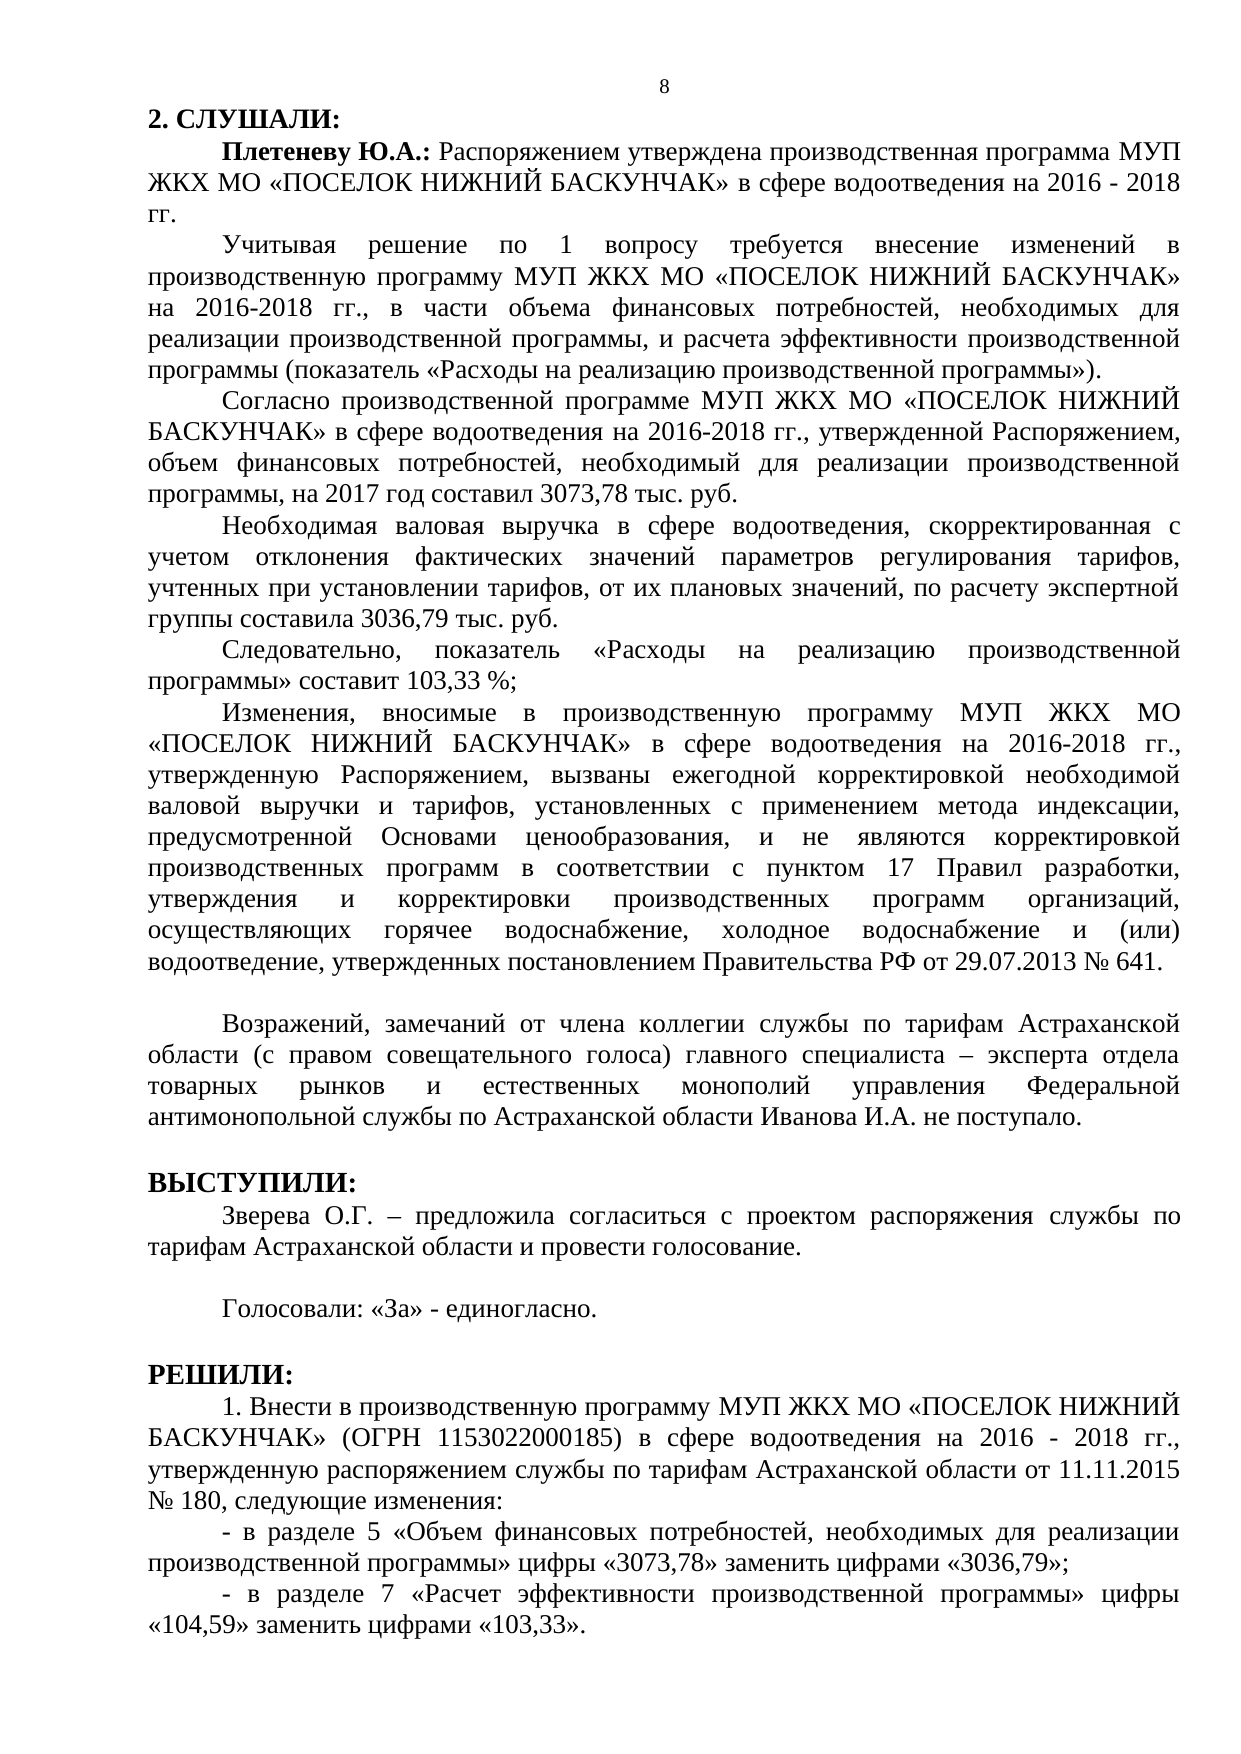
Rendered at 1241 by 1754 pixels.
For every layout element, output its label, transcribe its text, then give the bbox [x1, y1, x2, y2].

text Следовательно, показатель «Расходы на реализацию производственной программы» составит 103,33 %; [148, 633, 1181, 696]
text 2. СЛУШАЛИ: [148, 103, 1181, 135]
text Согласно производственной программе МУП ЖКХ МО «ПОСЕЛОК НИЖНИЙ БАСКУНЧАК» в сфере водоотведения на 2016-2018 гг., утвержденной Распоряжением, объем финансовых потребностей, необходимый для реализации производственной программы, на 2017 год составил 3073,78 тыс. руб. [148, 384, 1181, 509]
text ВЫСТУПИЛИ: [148, 1165, 1181, 1199]
text Необходимая валовая выручка в сфере водоотведения, скорректированная с учетом отклонения фактических значений параметров регулирования тарифов, учтенных при установлении тарифов, от их плановых значений, по расчету экспертной группы составила 3036,79 тыс. руб. [148, 509, 1181, 633]
text Изменения, вносимые в производственную программу МУП ЖКХ МО «ПОСЕЛОК НИЖНИЙ БАСКУНЧАК» в сфере водоотведения на 2016-2018 гг., утвержденную Распоряжением, вызваны ежегодной корректировкой необходимой валовой выручки и тарифов, установленных с применением метода индексации, предусмотренной Основами ценообразования, и не являются корректировкой производственных программ в соответствии с пунктом 17 Правил разработки, утверждения и корректировки производственных программ организаций, осуществляющих горячее водоснабжение, холодное водоснабжение и (или) водоотведение, утвержденных постановлением Правительства РФ от 29.07.2013 № 641. [148, 696, 1181, 976]
text РЕШИЛИ: [148, 1357, 1181, 1390]
text 1. Внести в производственную программу МУП ЖКХ МО «ПОСЕЛОК НИЖНИЙ БАСКУНЧАК» (ОГРН 1153022000185) в сфере водоотведения на 2016 - 2018 гг., утвержденную распоряжением службы по тарифам Астраханской области от 11.11.2015 № 180, следующие изменения: [148, 1390, 1181, 1515]
text Учитывая решение по 1 вопросу требуется внесение изменений в производственную программу МУП ЖКХ МО «ПОСЕЛОК НИЖНИЙ БАСКУНЧАК» на 2016-2018 гг., в части объема финансовых потребностей, необходимых для реализации производственной программы, и расчета эффективности производственной программы (показатель «Расходы на реализацию производственной программы»). [148, 228, 1181, 384]
text Плетеневу Ю.А.: Распоряжением утверждена производственная программа МУП ЖКХ МО «ПОСЕЛОК НИЖНИЙ БАСКУНЧАК» в сфере водоотведения на 2016 - 2018 гг. [148, 135, 1181, 228]
text - в разделе 7 «Расчет эффективности производственной программы» цифры «104,59» заменить цифрами «103,33». [148, 1577, 1181, 1639]
text Зверева О.Г. – предложила согласиться с проектом распоряжения службы по тарифам Астраханской области и провести голосование. [148, 1199, 1181, 1261]
text Возражений, замечаний от члена коллегии службы по тарифам Астраханской области (с правом совещательного голоса) главного специалиста – эксперта отдела товарных рынков и естественных монополий управления Федеральной антимонопольной службы по Астраханской области Иванова И.А. не поступало. [148, 1007, 1181, 1132]
text - в разделе 5 «Объем финансовых потребностей, необходимых для реализации производственной программы» цифры «3073,78» заменить цифрами «3036,79»; [148, 1515, 1181, 1577]
text Голосовали: «За» - единогласно. [148, 1292, 1181, 1323]
